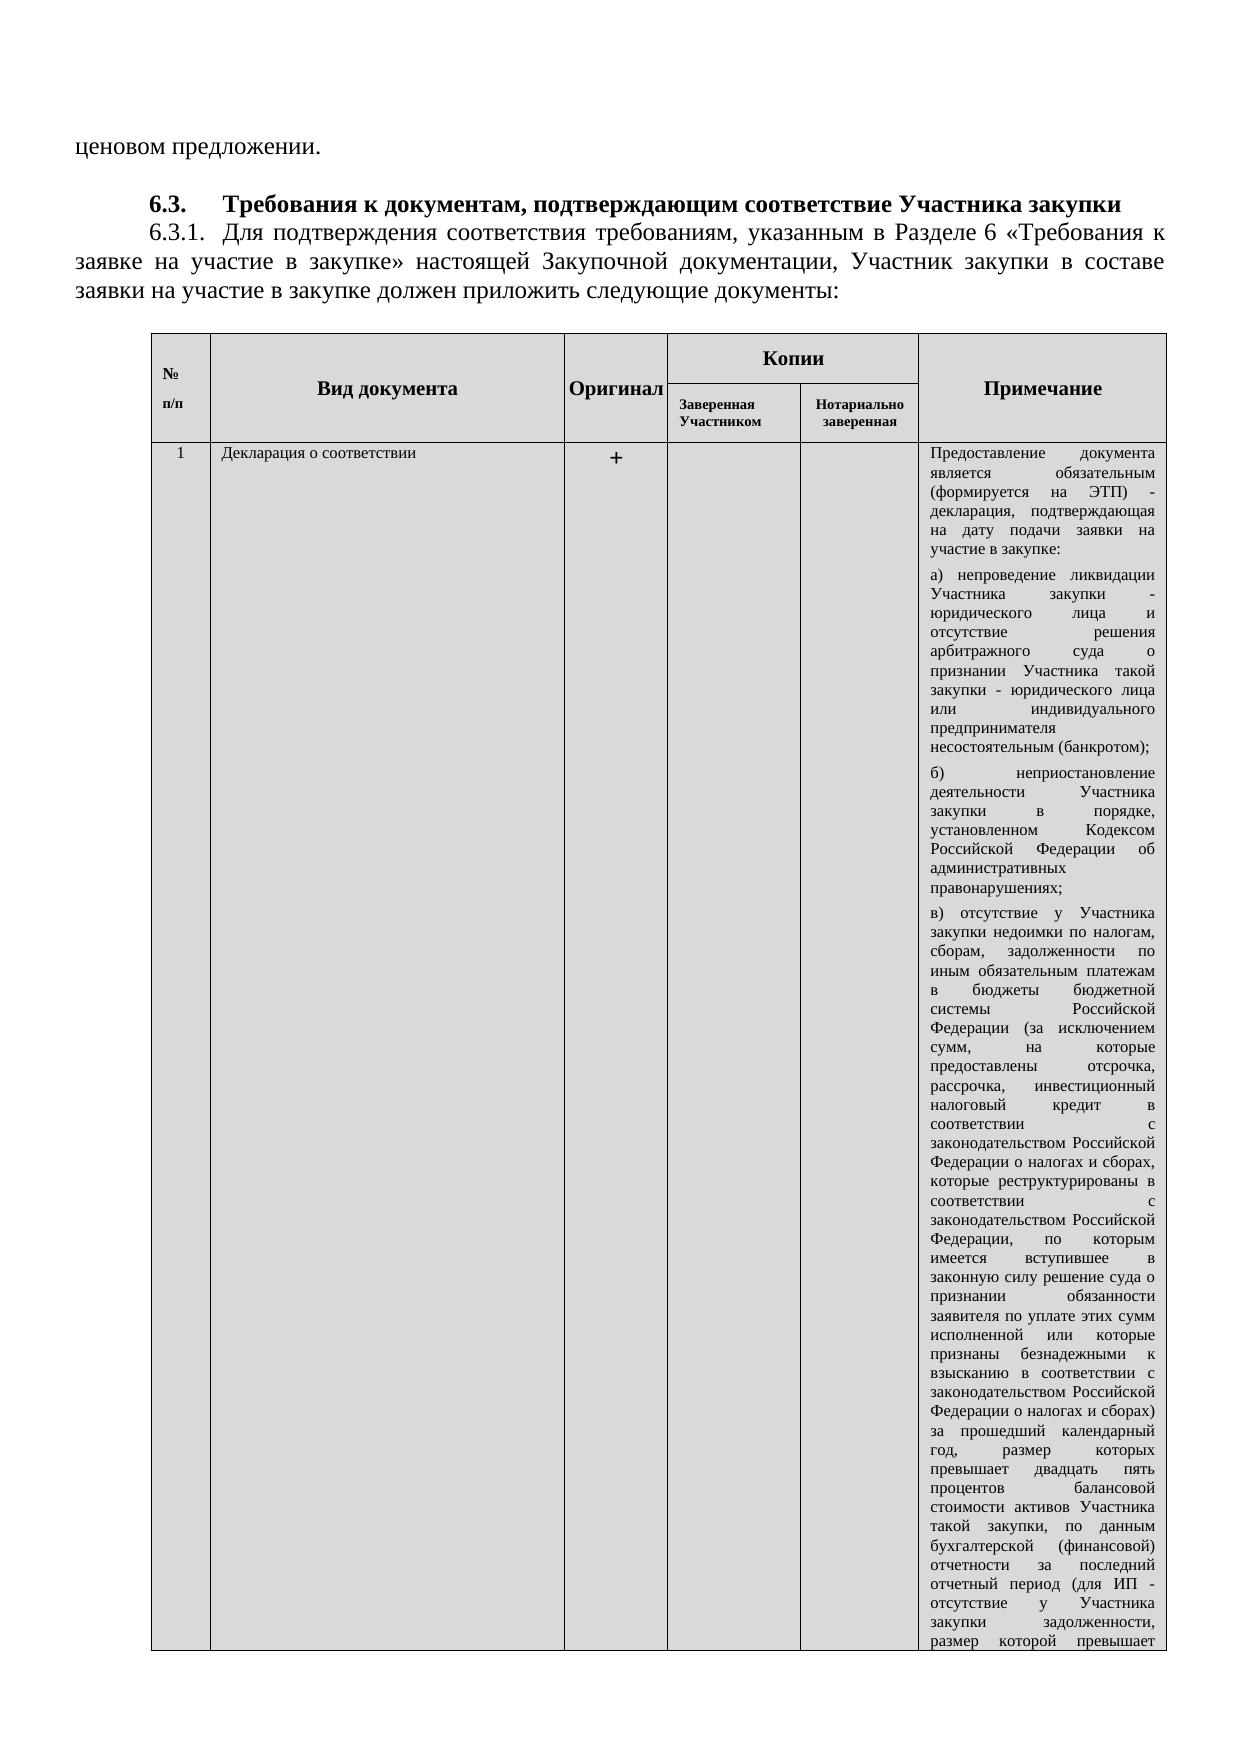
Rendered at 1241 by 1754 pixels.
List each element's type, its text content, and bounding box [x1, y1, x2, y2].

list Для подтверждения соответствия требованиям, указанным в Разделе 6 «Требования к заявке на участие в закупке» настоящей Закупочной документации, Участник закупки в составе заявки на участие в закупке должен приложить следующие документы: [75, 217, 1165, 304]
table_header Примечание [919, 334, 1166, 442]
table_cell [919, 443, 1166, 1650]
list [75, 131, 1165, 160]
table_header № п/п [152, 334, 210, 442]
table_cell [668, 443, 800, 1650]
table_cell + [565, 443, 667, 1650]
table_cell Нотариально заверенная [801, 384, 918, 442]
table_cell [801, 443, 918, 1650]
table_header Оригинал [565, 334, 667, 442]
list Требования к документам, подтверждающим соответствие Участника закупки [75, 189, 1165, 217]
table_header Копии [668, 334, 918, 383]
table_cell Декларация о соответствии [211, 443, 564, 1650]
table_header Вид документа [211, 334, 564, 442]
table_cell Заверенная Участником [668, 384, 800, 442]
table_cell 1 [152, 443, 210, 1650]
